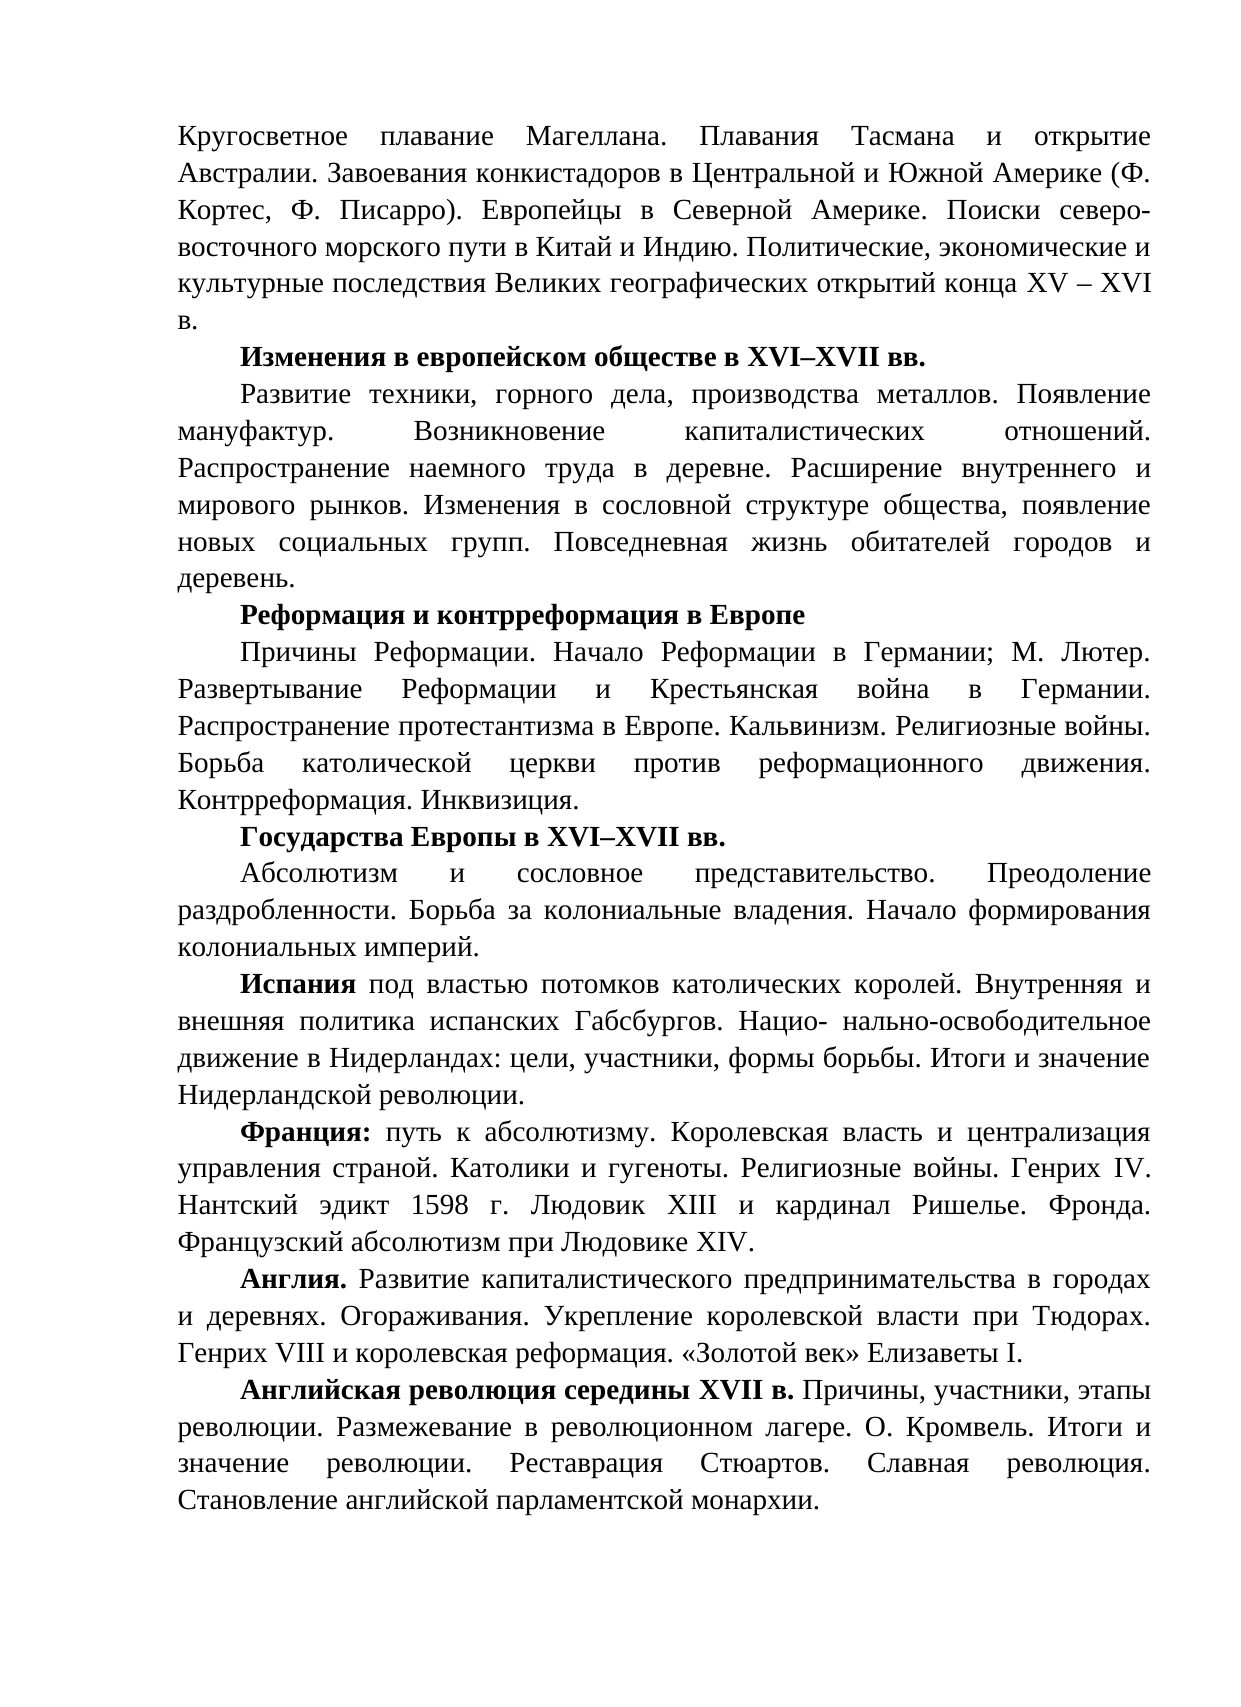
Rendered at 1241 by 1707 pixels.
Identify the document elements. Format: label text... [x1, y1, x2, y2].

text Изменения в европейском обществе в XVI–XVII вв. [177, 339, 1152, 373]
text Причины Реформации. Начало Реформации в Германии; М. Лютер. Развертывание Реформации и Крестьянская война в Германии. Распространение протестантизма в Европе. Кальвинизм. Религиозные войны. Борьба католической церкви против реформационного движения. Контрреформация. Инквизиция. [177, 634, 1152, 815]
text Реформация и контрреформация в Европе [177, 597, 1152, 631]
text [177, 118, 1152, 336]
text Испания под властью потомков католических королей. Внутренняя и внешняя политика испанских Габсбургов. Нацио- нально-освободительное движение в Нидерландах: цели, участники, формы борьбы. Итоги и значение Нидерландской революции. [177, 966, 1152, 1110]
text Развитие техники, горного дела, производства металлов. Появление мануфактур. Возникновение капиталистических отношений. Распространение наемного труда в деревне. Расширение внутреннего и мирового рынков. Изменения в сословной структуре общества, появление новых социальных групп. Повседневная жизнь обитателей городов и деревень. [177, 376, 1152, 594]
text Абсолютизм и сословное представительство. Преодоление раздробленности. Борьба за колониальные владения. Начало формирования колониальных империй. [177, 856, 1152, 963]
text Английская революция середины XVII в. Причины, участники, этапы революции. Размежевание в революционном лагере. О. Кромвель. Итоги и значение революции. Реставрация Стюартов. Славная революция. Становление английской парламентской монархии. [177, 1372, 1152, 1516]
text Франция: путь к абсолютизму. Королевская власть и централизация управления страной. Католики и гугеноты. Религиозные войны. Генрих IV. Нантский эдикт 1598 г. Людовик XIII и кардинал Ришелье. Фронда. Французский абсолютизм при Людовике XIV. [177, 1114, 1152, 1258]
text Государства Европы в XVI–XVII вв. [177, 819, 1152, 852]
text Англия. Развитие капиталистического предпринимательства в городах и деревнях. Огораживания. Укрепление королевской власти при Тюдорах. Генрих VIII и королевская реформация. «Золотой век» Елизаветы I. [177, 1261, 1152, 1368]
